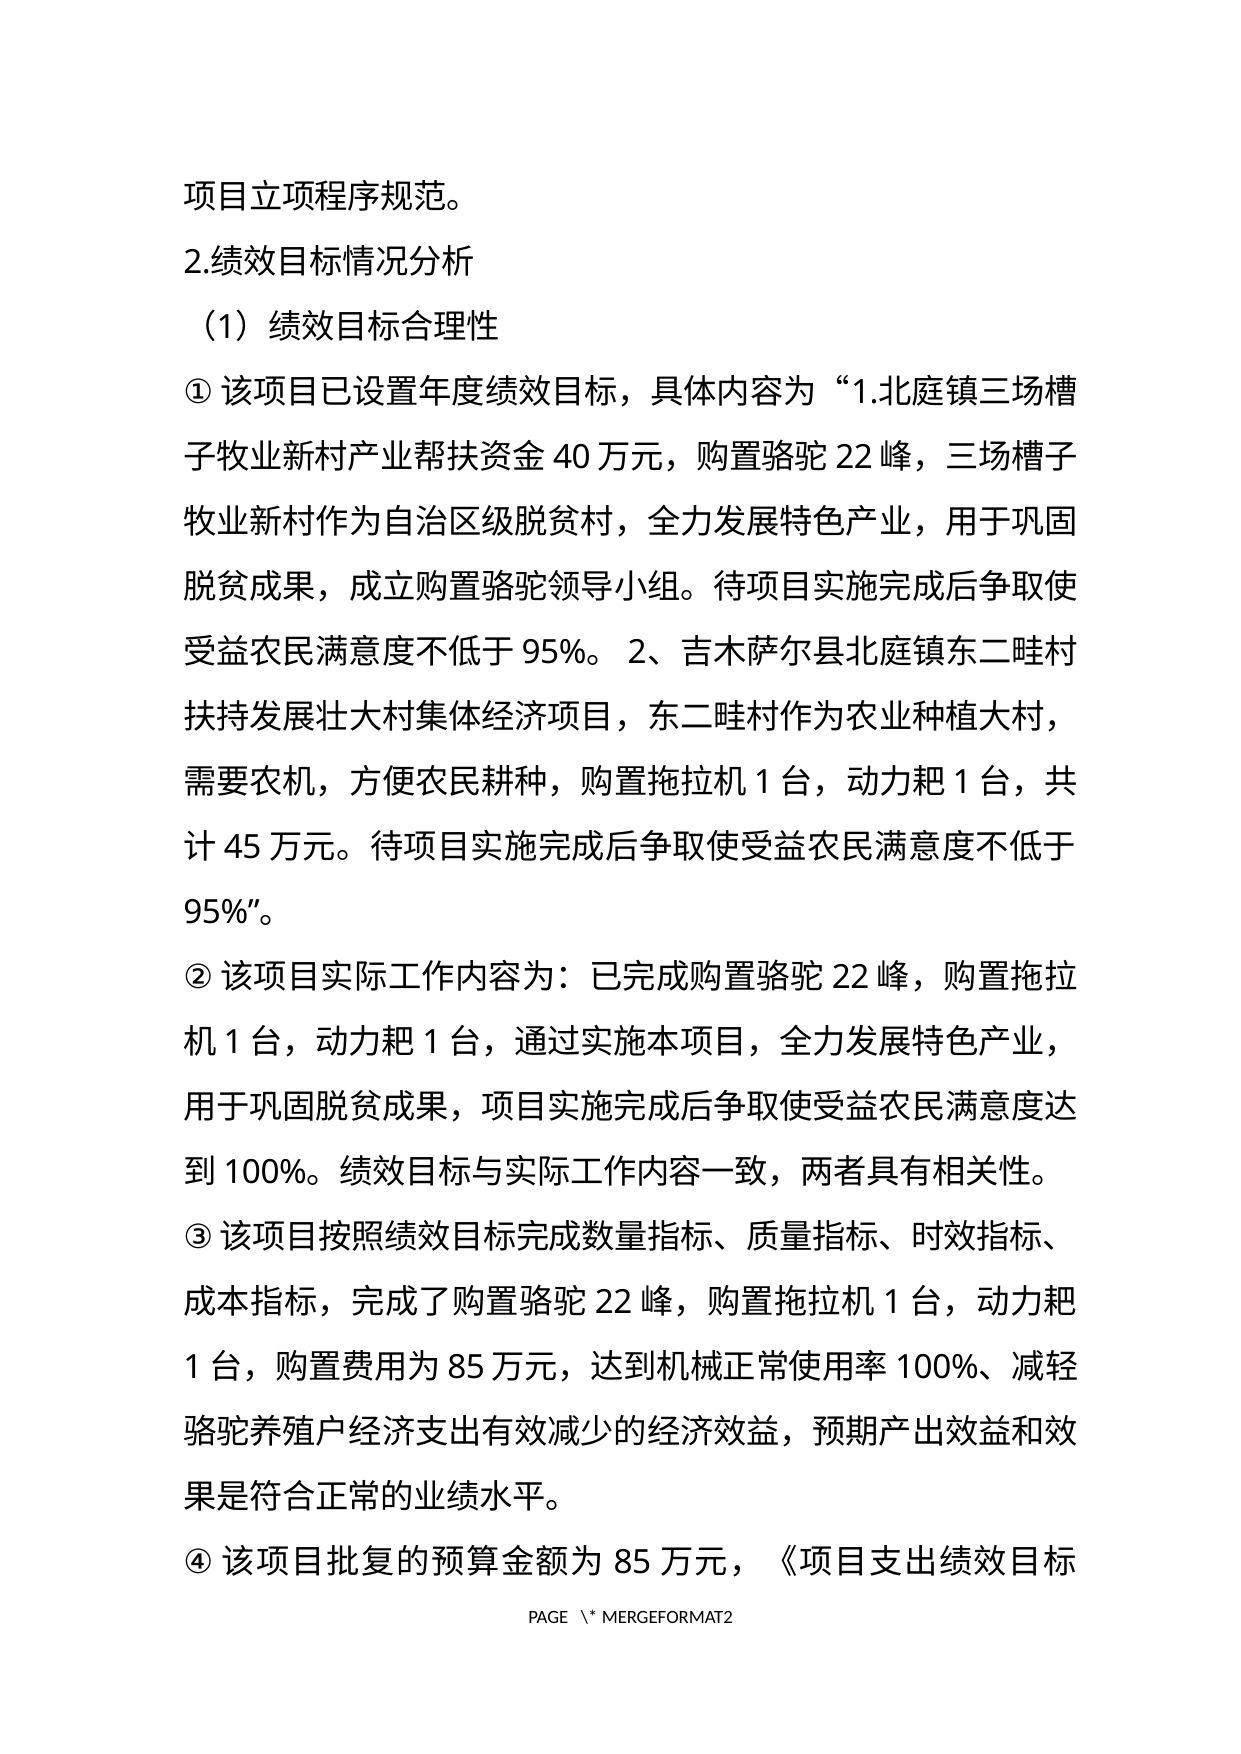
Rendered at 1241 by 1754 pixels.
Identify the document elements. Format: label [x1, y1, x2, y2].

text [183, 162, 1078, 1592]
